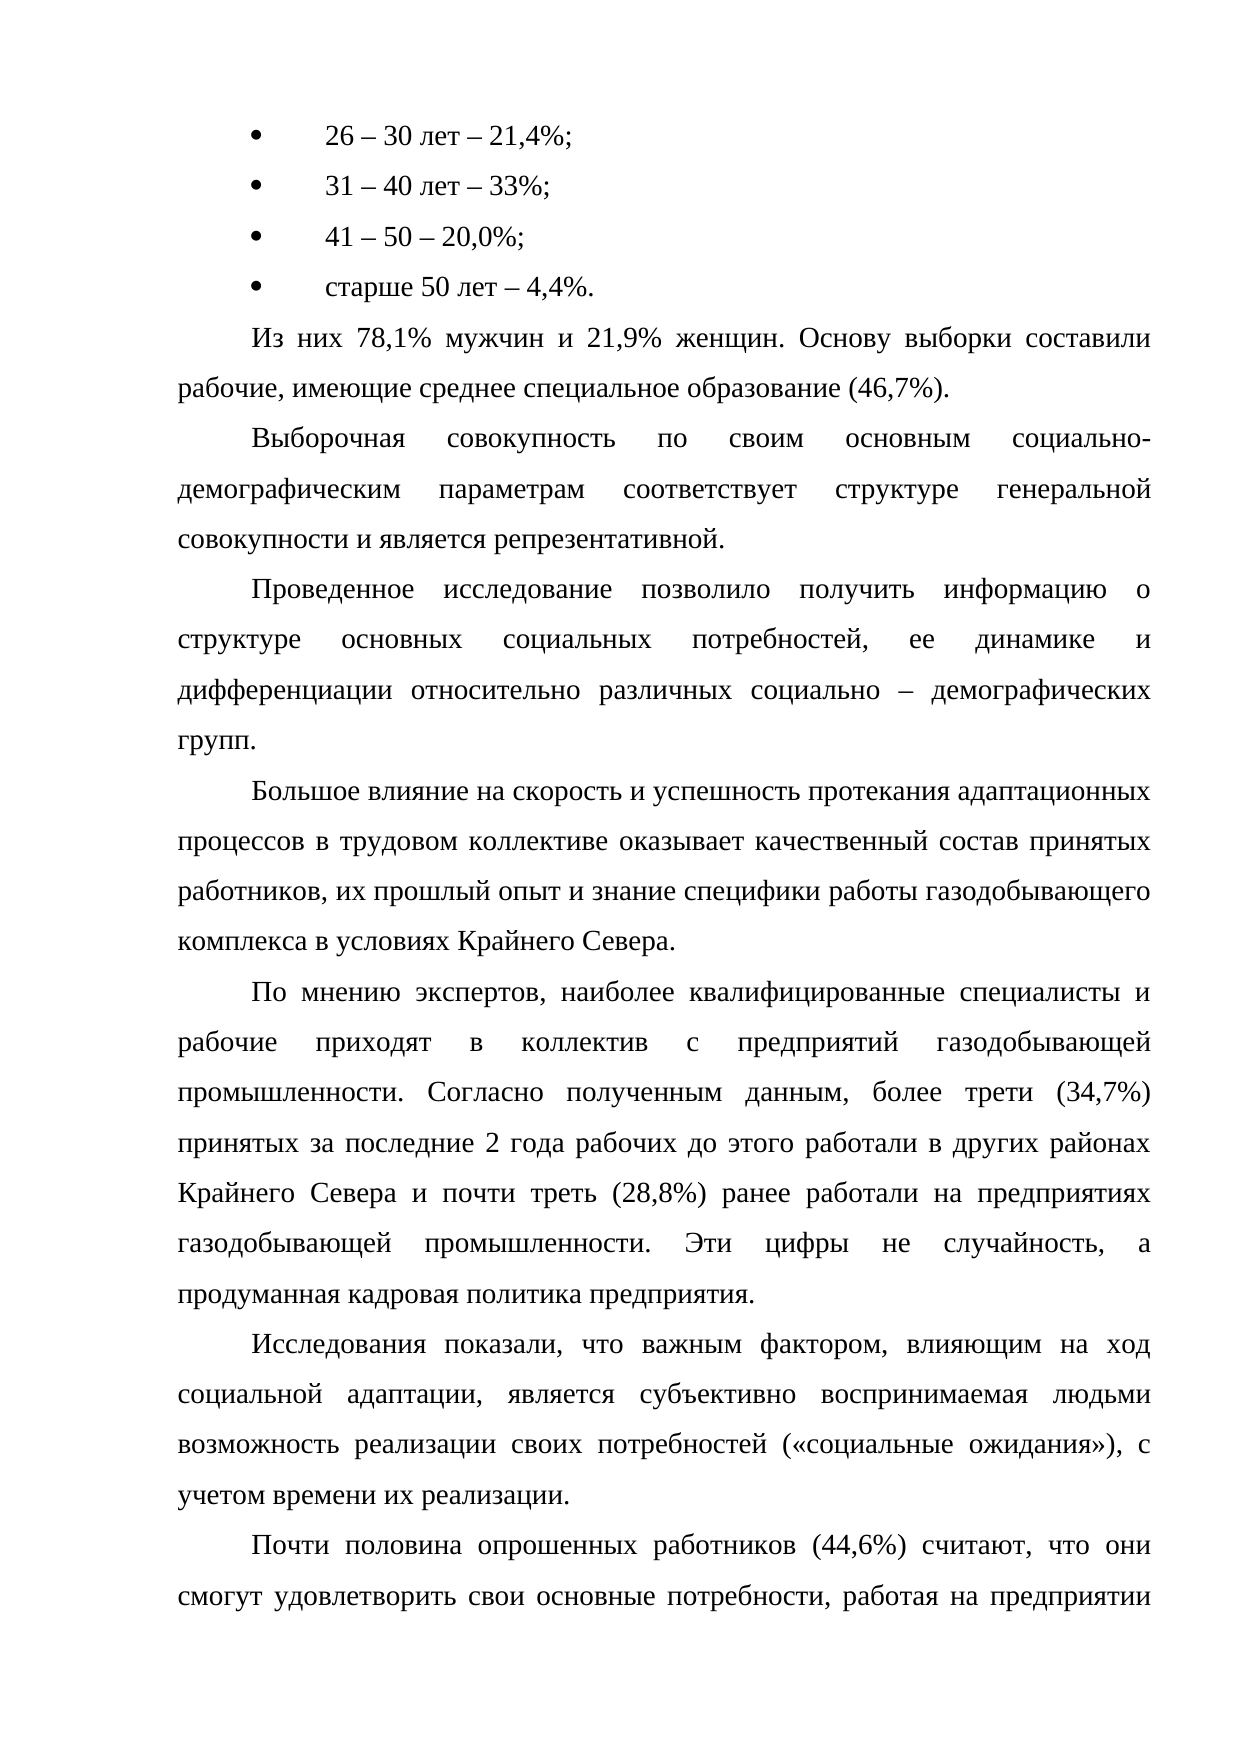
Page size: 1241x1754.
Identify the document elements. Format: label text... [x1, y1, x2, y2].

text Большое влияние на скорость и успешность протекания адаптационных процессов в трудовом коллективе оказывает качественный состав принятых работников, их прошлый опыт и знание специфики работы газодобывающего комплекса в условиях Крайнего Севера. [177, 773, 1152, 957]
list 31 – 40 лет – 33%; [177, 168, 1152, 202]
text Из них 78,1% мужчин и 21,9% женщин. Основу выборки составили рабочие, имеющие среднее специальное образование (46,7%). [177, 320, 1152, 404]
list 26 – 30 лет – 21,4%; [177, 118, 1152, 152]
text Проведенное исследование позволило получить информацию о структуре основных социальных потребностей, ее динамике и дифференциации относительно различных социально – демографических групп. [177, 571, 1152, 756]
text Исследования показали, что важным фактором, влияющим на ход социальной адаптации, является субъективно воспринимаемая людьми возможность реализации своих потребностей («социальные ожидания»), с учетом времени их реализации. [177, 1326, 1152, 1511]
list старше 50 лет – 4,4%. [177, 269, 1152, 303]
list 41 – 50 – 20,0%; [177, 219, 1152, 253]
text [177, 1527, 1152, 1611]
text По мнению экспертов, наиболее квалифицированные специалисты и рабочие приходят в коллектив с предприятий газодобывающей промышленности. Согласно полученным данным, более трети (34,7%) принятых за последние 2 года рабочих до этого работали в других районах Крайнего Севера и почти треть (28,8%) ранее работали на предприятиях газодобывающей промышленности. Эти цифры не случайность, а продуманная кадровая политика предприятия. [177, 974, 1152, 1309]
text Выборочная совокупность по своим основным социально-демографическим параметрам соответствует структуре генеральной совокупности и является репрезентативной. [177, 420, 1152, 554]
